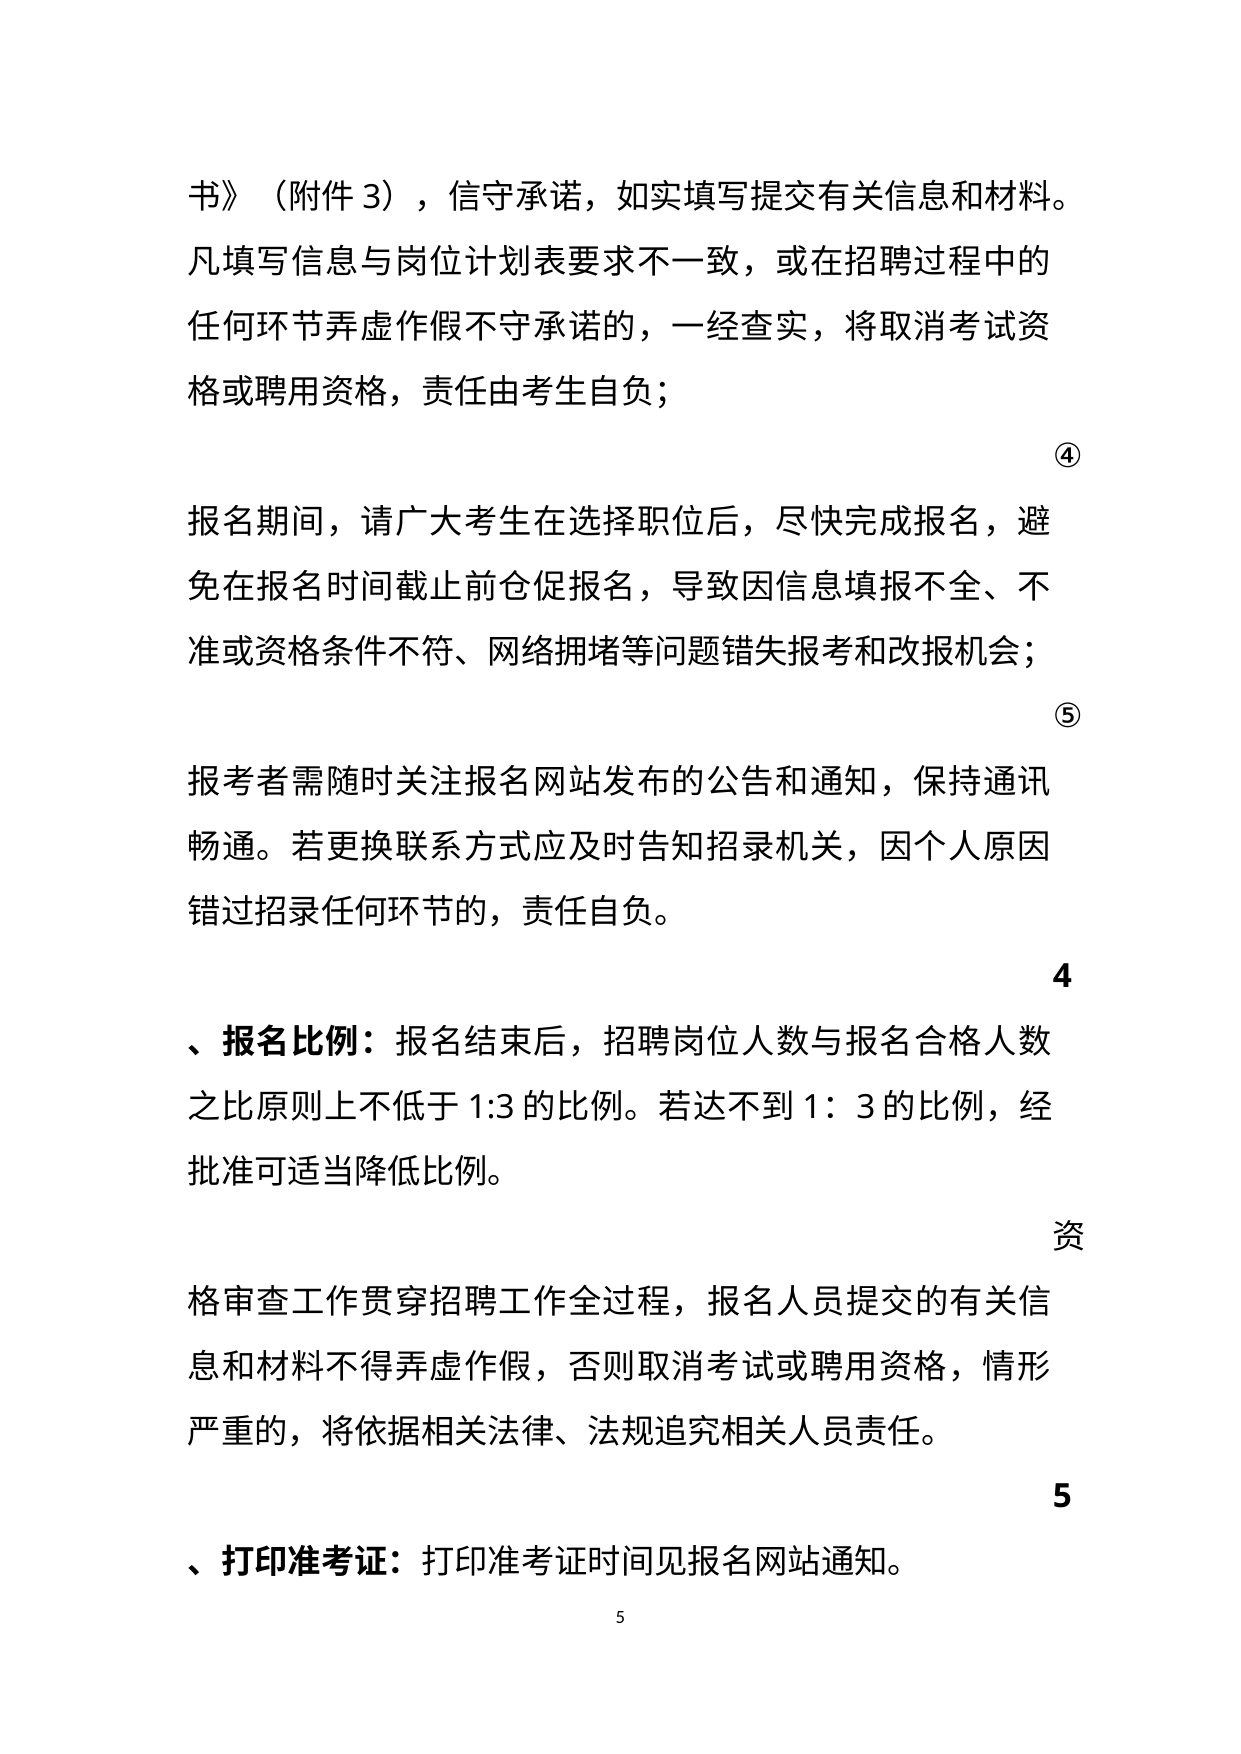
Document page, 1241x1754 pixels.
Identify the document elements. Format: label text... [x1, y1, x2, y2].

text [187, 162, 1053, 422]
text ④报名期间，请广大考生在选择职位后，尽快完成报名，避免在报名时间截止前仓促报名，导致因信息填报不全、不准或资格条件不符、网络拥堵等问题错失报考和改报机会； [187, 422, 1053, 682]
text 4、报名比例：报名结束后，招聘岗位人数与报名合格人数之比原则上不低于1:3的比例。若达不到1：3的比例，经批准可适当降低比例。 [187, 942, 1053, 1202]
text 5、打印准考证：打印准考证时间见报名网站通知。 [187, 1462, 1053, 1592]
text 资格审查工作贯穿招聘工作全过程，报名人员提交的有关信息和材料不得弄虚作假，否则取消考试或聘用资格，情形严重的，将依据相关法律、法规追究相关人员责任。 [187, 1202, 1053, 1462]
text ⑤报考者需随时关注报名网站发布的公告和通知，保持通讯畅通。若更换联系方式应及时告知招录机关，因个人原因错过招录任何环节的，责任自负。 [187, 682, 1053, 942]
